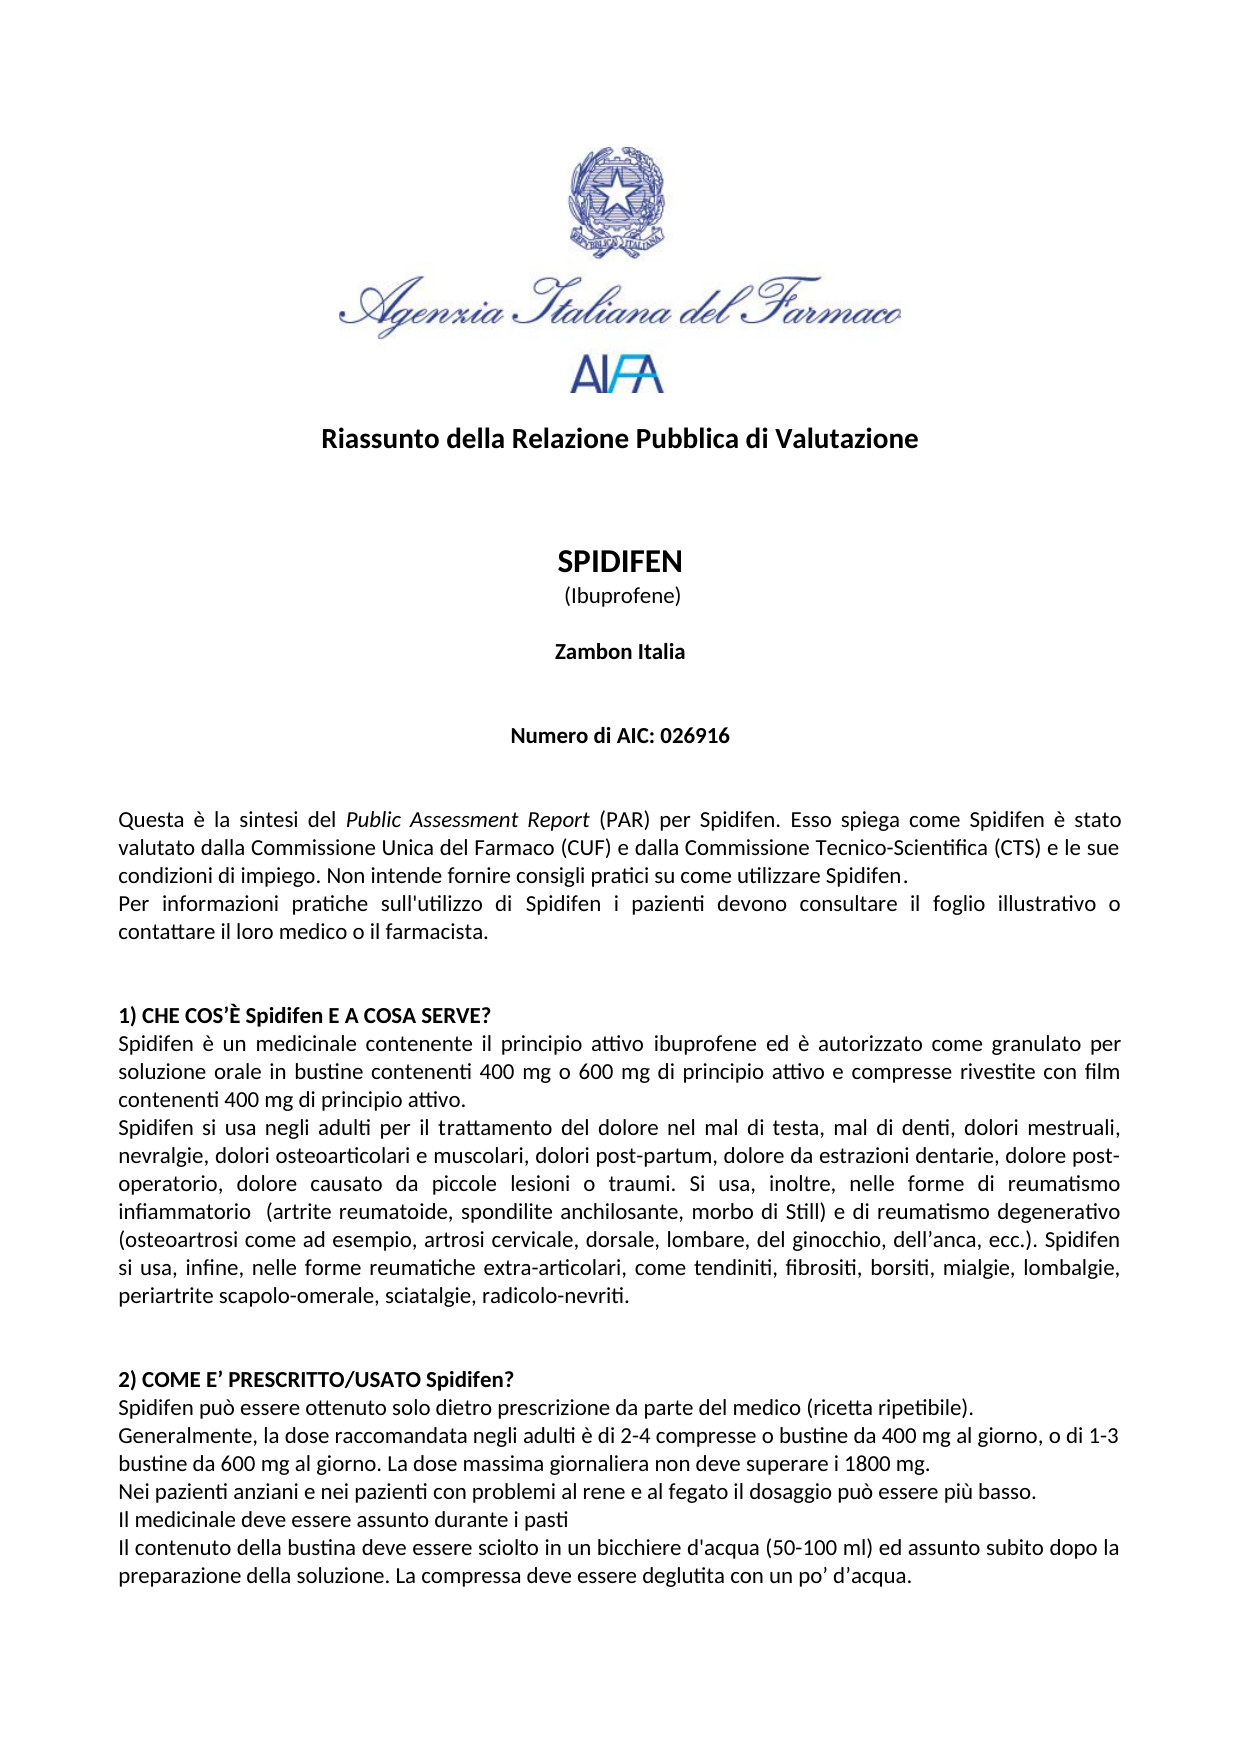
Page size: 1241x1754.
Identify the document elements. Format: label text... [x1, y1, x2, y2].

text 1) CHE COS’È Spidifen E A COSA SERVE? [118, 1001, 1122, 1029]
text Il medicinale deve essere assunto durante i pasti [118, 1505, 1122, 1533]
text Per informazioni pratiche sull'utilizzo di Spidifen i pazienti devono consultare il foglio illustrativo o contattare il loro medico o il farmacista. [118, 889, 1122, 945]
text 2) COME E’ PRESCRITTO/USATO Spidifen? [118, 1365, 1122, 1393]
text Spidifen è un medicinale contenente il principio attivo ibuprofene ed è autorizzato come granulato per soluzione orale in bustine contenenti 400 mg o 600 mg di principio attivo e compresse rivestite con film contenenti 400 mg di principio attivo. [118, 1029, 1122, 1113]
text Generalmente, la dose raccomandata negli adulti è di 2-4 compresse o bustine da 400 mg al giorno, o di 1-3 bustine da 600 mg al giorno. La dose massima giornaliera non deve superare i 1800 mg. [118, 1421, 1122, 1477]
text SPIDIFEN [118, 540, 1122, 581]
text Zambon Italia [118, 637, 1122, 665]
text Nei pazienti anziani e nei pazienti con problemi al rene e al fegato il dosaggio può essere più basso. [118, 1477, 1122, 1505]
text Spidifen può essere ottenuto solo dietro prescrizione da parte del medico (ricetta ripetibile). [118, 1393, 1122, 1421]
text Numero di AIC: 026916 [118, 721, 1122, 749]
text Il contenuto della bustina deve essere sciolto in un bicchiere d'acqua (50-100 ml) ed assunto subito dopo la preparazione della soluzione. La compressa deve essere deglutita con un po’ d’acqua. [118, 1533, 1122, 1589]
text Spidifen si usa negli adulti per il trattamento del dolore nel mal di testa, mal di denti, dolori mestruali, nevralgie, dolori osteoarticolari e muscolari, dolori post-partum, dolore da estrazioni dentarie, dolore post-operatorio, dolore causato da piccole lesioni o traumi. Si usa, inoltre, nelle forme di reumatismo infiammatorio (artrite reumatoide, spondilite anchilosante, morbo di Still) e di reumatismo degenerativo (osteoartrosi come ad esempio, artrosi cervicale, dorsale, lombare, del ginocchio, dell’anca, ecc.). Spidifen si usa, infine, nelle forme reumatiche extra-articolari, come tendiniti, fibrositi, borsiti, mialgie, lombalgie, periartrite scapolo-omerale, sciatalgie, radicolo-nevriti. [118, 1113, 1122, 1309]
text (Ibuprofene) [118, 581, 1122, 609]
text Riassunto della Relazione Pubblica di Valutazione [118, 420, 1122, 456]
text Questa è la sintesi del Public Assessment Report (PAR) per Spidifen. Esso spiega come Spidifen è stato valutato dalla Commissione Unica del Farmaco (CUF) e dalla Commissione Tecnico-Scientifica (CTS) e le sue condizioni di impiego. Non intende fornire consigli pratici su come utilizzare Spidifen. [118, 805, 1122, 889]
